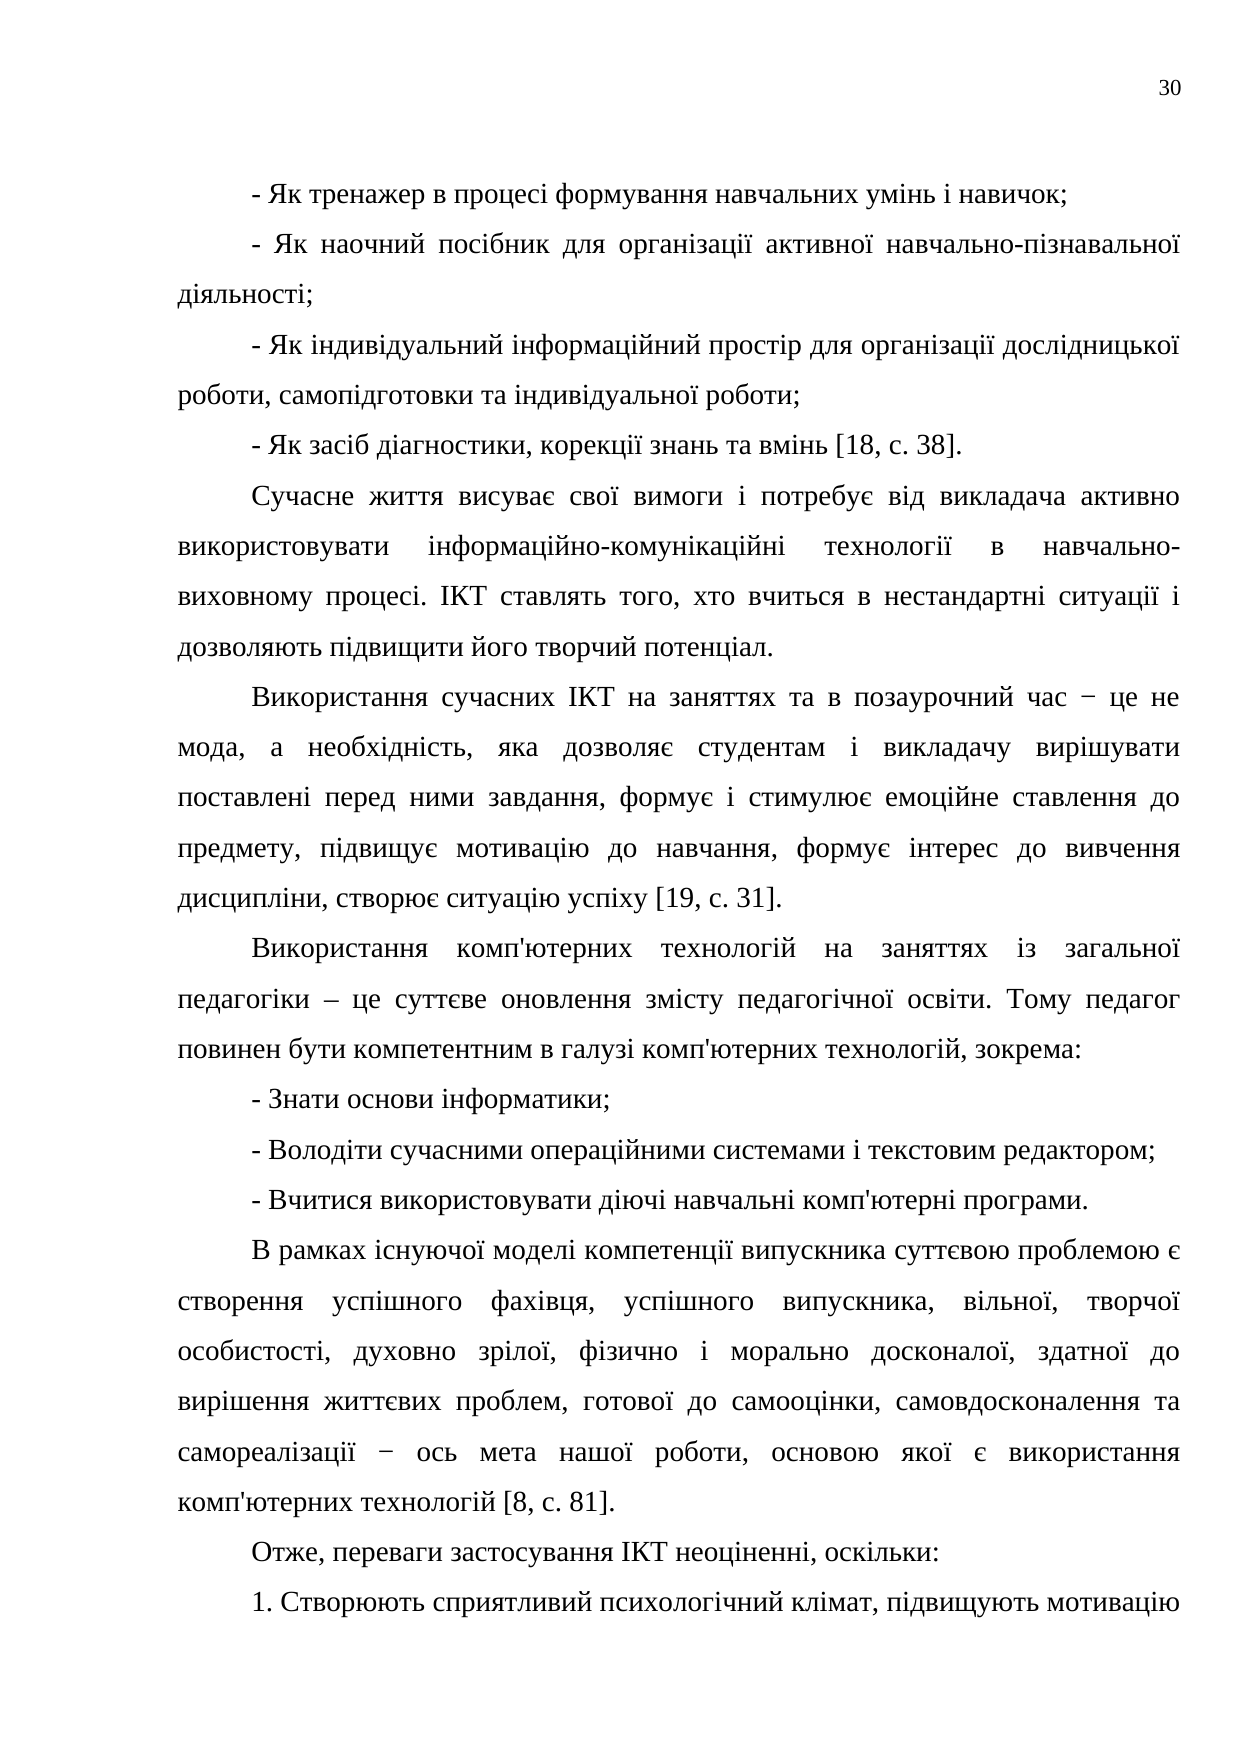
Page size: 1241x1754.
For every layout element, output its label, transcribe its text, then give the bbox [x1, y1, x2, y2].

text - Знати основи інформатики; [177, 1081, 1181, 1115]
text Використання сучасних ІКТ на заняттях та в позаурочний час − це не мода, а необхідність, яка дозволяє студентам і викладачу вирішувати поставлені перед ними завдання, формує і стимулює емоційне ставлення до предмету, підвищує мотивацію до навчання, формує інтерес до вивчення дисципліни, створює ситуацію успіху [19, с. 31]. [177, 679, 1181, 914]
text - Як тренажер в процесі формування навчальних умінь і навичок; [177, 176, 1181, 209]
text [177, 1584, 1181, 1618]
text - Як засіб діагностики, корекції знань та вмінь [18, с. 38]. [177, 427, 1181, 461]
text Сучасне життя висуває свої вимоги і потребує від викладача активно використовувати інформаційно-комунікаційні технології в навчально-виховному процесі. ІКТ ставлять того, хто вчиться в нестандартні ситуації і дозволяють підвищити його творчий потенціал. [177, 478, 1181, 662]
text - Вчитися використовувати діючі навчальні комп'ютерні програми. [177, 1182, 1181, 1216]
text Отже, переваги застосування ІКТ неоціненні, оскільки: [177, 1534, 1181, 1568]
text - Володіти сучасними операційними системами і текстовим редактором; [177, 1132, 1181, 1165]
text - Як індивідуальний інформаційний простір для організації дослідницької роботи, самопідготовки та індивідуальної роботи; [177, 327, 1181, 411]
text - Як наочний посібник для організації активної навчально-пізнавальної діяльності; [177, 226, 1181, 310]
text Використання комп'ютерних технологій на заняттях із загальної педагогіки – це суттєве оновлення змісту педагогічної освіти. Тому педагог повинен бути компетентним в галузі комп'ютерних технологій, зокрема: [177, 931, 1181, 1065]
text В рамках існуючої моделі компетенції випускника суттєвою проблемою є створення успішного фахівця, успішного випускника, вільної, творчої особистості, духовно зрілої, фізично і морально досконалої, здатної до вирішення життєвих проблем, готової до самооцінки, самовдосконалення та самореалізації − ось мета нашої роботи, основою якої є використання комп'ютерних технологій [8, с. 81]. [177, 1232, 1181, 1517]
